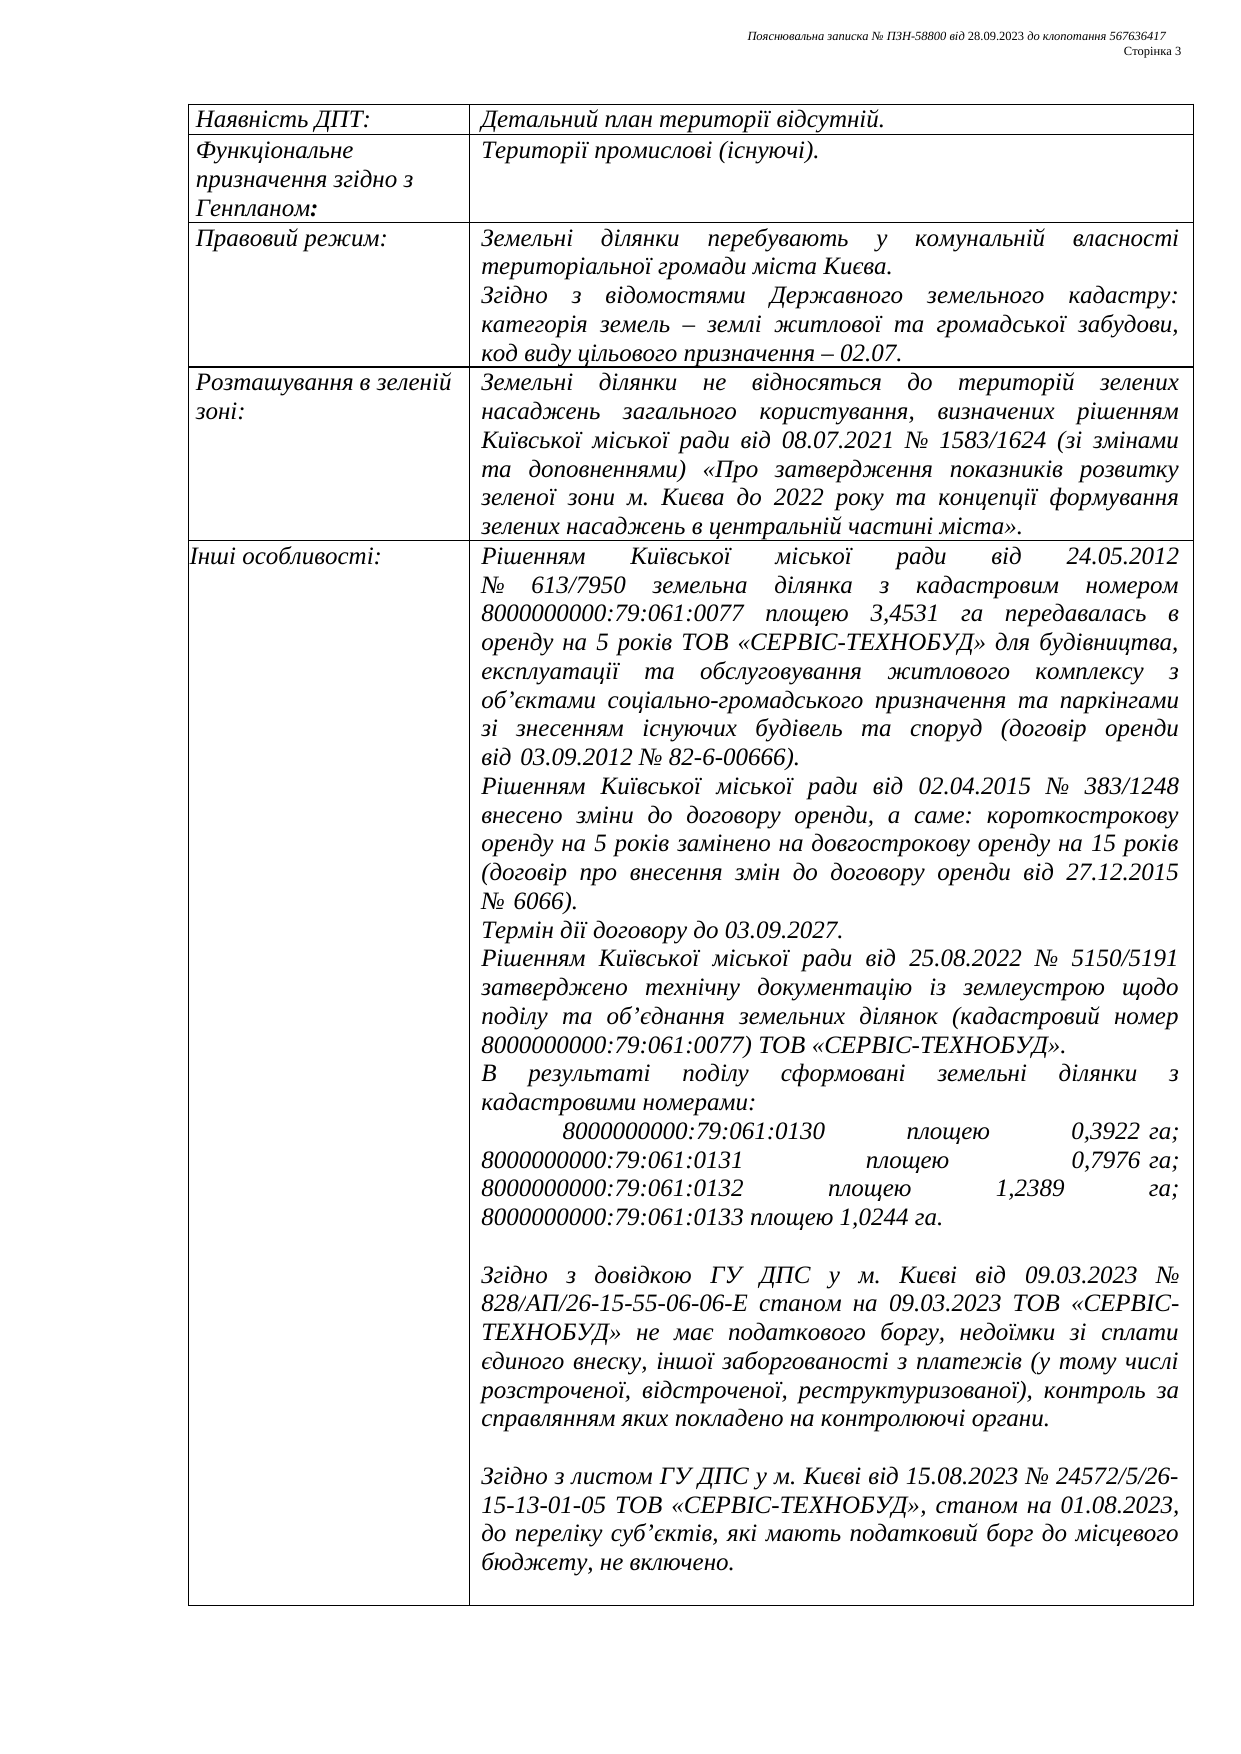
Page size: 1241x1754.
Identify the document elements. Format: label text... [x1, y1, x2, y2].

table_cell Правовий режим: [189, 223, 469, 366]
table_cell Наявність ДПТ: [189, 105, 469, 134]
table_cell Детальний план території відсутній. [470, 105, 1193, 134]
table_cell Рішенням Київської міської ради від 24.05.2012 № 613/7950 земельна ділянка з кадастровим номером 8000000000:79:061:0077 площею 3,4531 га передавалась в оренду на 5 років ТОВ «СЕРВІС-ТЕХНОБУД» для будівництва, експлуатації та обслуговування житлового комплексу з об’єктами соціально-громадського призначення та паркінгами зі знесенням існуючих будівель та споруд (договір оренди від 03.09.2012 № 82-6-00666). Рішенням Київської міської ради від 02.04.2015 № 383/1248 внесено зміни до договору оренди, а саме: короткострокову оренду на 5 років замінено на довгострокову оренду на 15 років (договір про внесення змін до договору оренди від 27.12.2015 № 6066). Термін дії договору до 03.09.2027. Рішенням Київської міської ради від 25.08.2022 № 5150/5191 затверджено технічну документацію із землеустрою щодо поділу та об’єднання земельних ділянок (кадастровий номер 8000000000:79:061:0077) ТОВ «СЕРВІС-ТЕХНОБУД». В результаті поділу сформовані земельні ділянки з кадастровими номерами: 8000000000:79:061:0130 площею 0,3922 га; 8000000000:79:061:0131 площею 0,7976 га; 8000000000:79:061:0132 площею 1,2389 га; 8000000000:79:061:0133 площею 1,0244 га. Згідно з довідкою ГУ ДПС у м. Києві від 09.03.2023 № 828/АП/26-15-55-06-06-Е станом на 09.03.2023 ТОВ «СЕРВІС-ТЕХНОБУД» не має податкового боргу, недоїмки зі сплати єдиного внеску, іншої заборгованості з платежів (у тому числі розстроченої, відстроченої, реструктуризованої), контроль за справлянням яких покладено на контролюючі органи. Згідно з листом ГУ ДПС у м. Києві від 15.08.2023 № 24572/5/26-15-13-01-05 ТОВ «СЕРВІС-ТЕХНОБУД», станом на 01.08.2023, до переліку суб’єктів, які мають податковий борг до місцевого бюджету, не включено. [470, 541, 1193, 1605]
table_cell Функціональне призначення згідно з Генпланом: [189, 135, 469, 222]
table_cell Земельні ділянки перебувають у комунальній власності територіальної громади міста Києва. Згідно з відомостями Державного земельного кадастру: категорія земель – землі житлової та громадської забудови, код виду цільового призначення – 02.07. [470, 223, 1193, 366]
table_cell Розташування в зеленій зоні: [189, 368, 469, 540]
table_cell Земельні ділянки не відносяться до територій зелених насаджень загального користування, визначених рішенням Київської міської ради від 08.07.2021 № 1583/1624 (зі змінами та доповненнями) «Про затвердження показників розвитку зеленої зони м. Києва до 2022 року та концепції формування зелених насаджень в центральній частині міста». [470, 368, 1193, 540]
table_cell Інші особливості: [189, 541, 469, 1605]
table_cell Території промислові (існуючі). [470, 135, 1193, 222]
